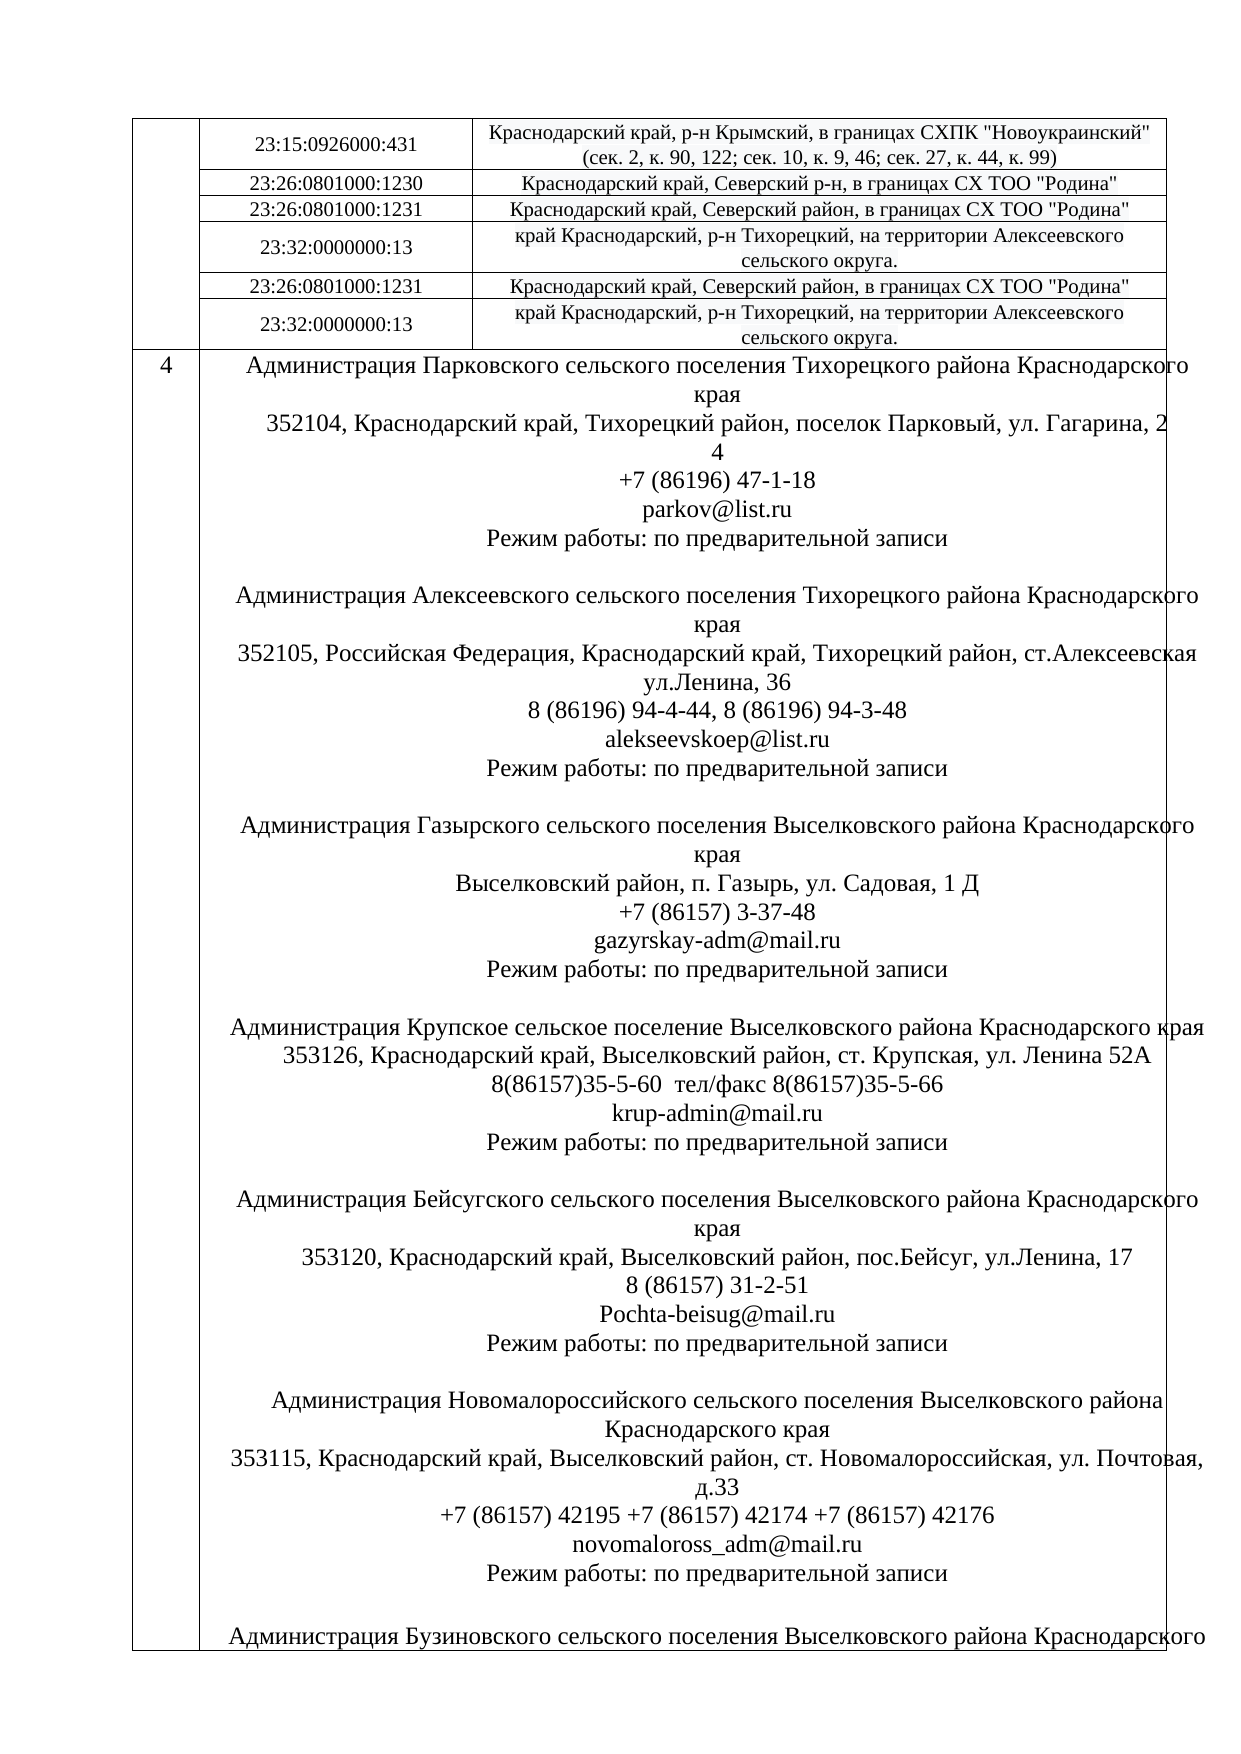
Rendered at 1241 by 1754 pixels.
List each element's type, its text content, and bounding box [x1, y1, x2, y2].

table_cell 23:32:0000000:13 [200, 222, 472, 272]
table_cell Краснодарский край, Северский р-н, в границах СХ ТОО "Родина" [473, 170, 1166, 195]
table_cell Краснодарский край, Северский район, в границах СХ ТОО "Родина" [473, 196, 1166, 221]
table_cell край Краснодарский, р-н Тихорецкий, на территории Алексеевского сельского округа. [473, 299, 1166, 349]
table_cell Краснодарский край, Северский район, в границах СХ ТОО "Родина" [473, 273, 1166, 298]
table_cell 23:26:0801000:1231 [200, 273, 472, 298]
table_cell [200, 350, 1166, 1649]
table_cell 23:26:0801000:1231 [200, 196, 472, 221]
table_cell край Краснодарский, р-н Тихорецкий, на территории Алексеевского сельского округа. [473, 222, 1166, 272]
table_cell 23:15:0926000:431 [200, 119, 472, 169]
table_cell 4 [133, 350, 199, 1649]
table_cell 23:32:0000000:13 [200, 299, 472, 349]
table_cell Краснодарский край, р-н Крымский, в границах СХПК "Новоукраинский" (сек. 2, к. 90, 122; сек. 10, к. 9, 46; сек. 27, к. 44, к. 99) [473, 119, 1166, 169]
table_cell 23:26:0801000:1230 [200, 170, 472, 195]
